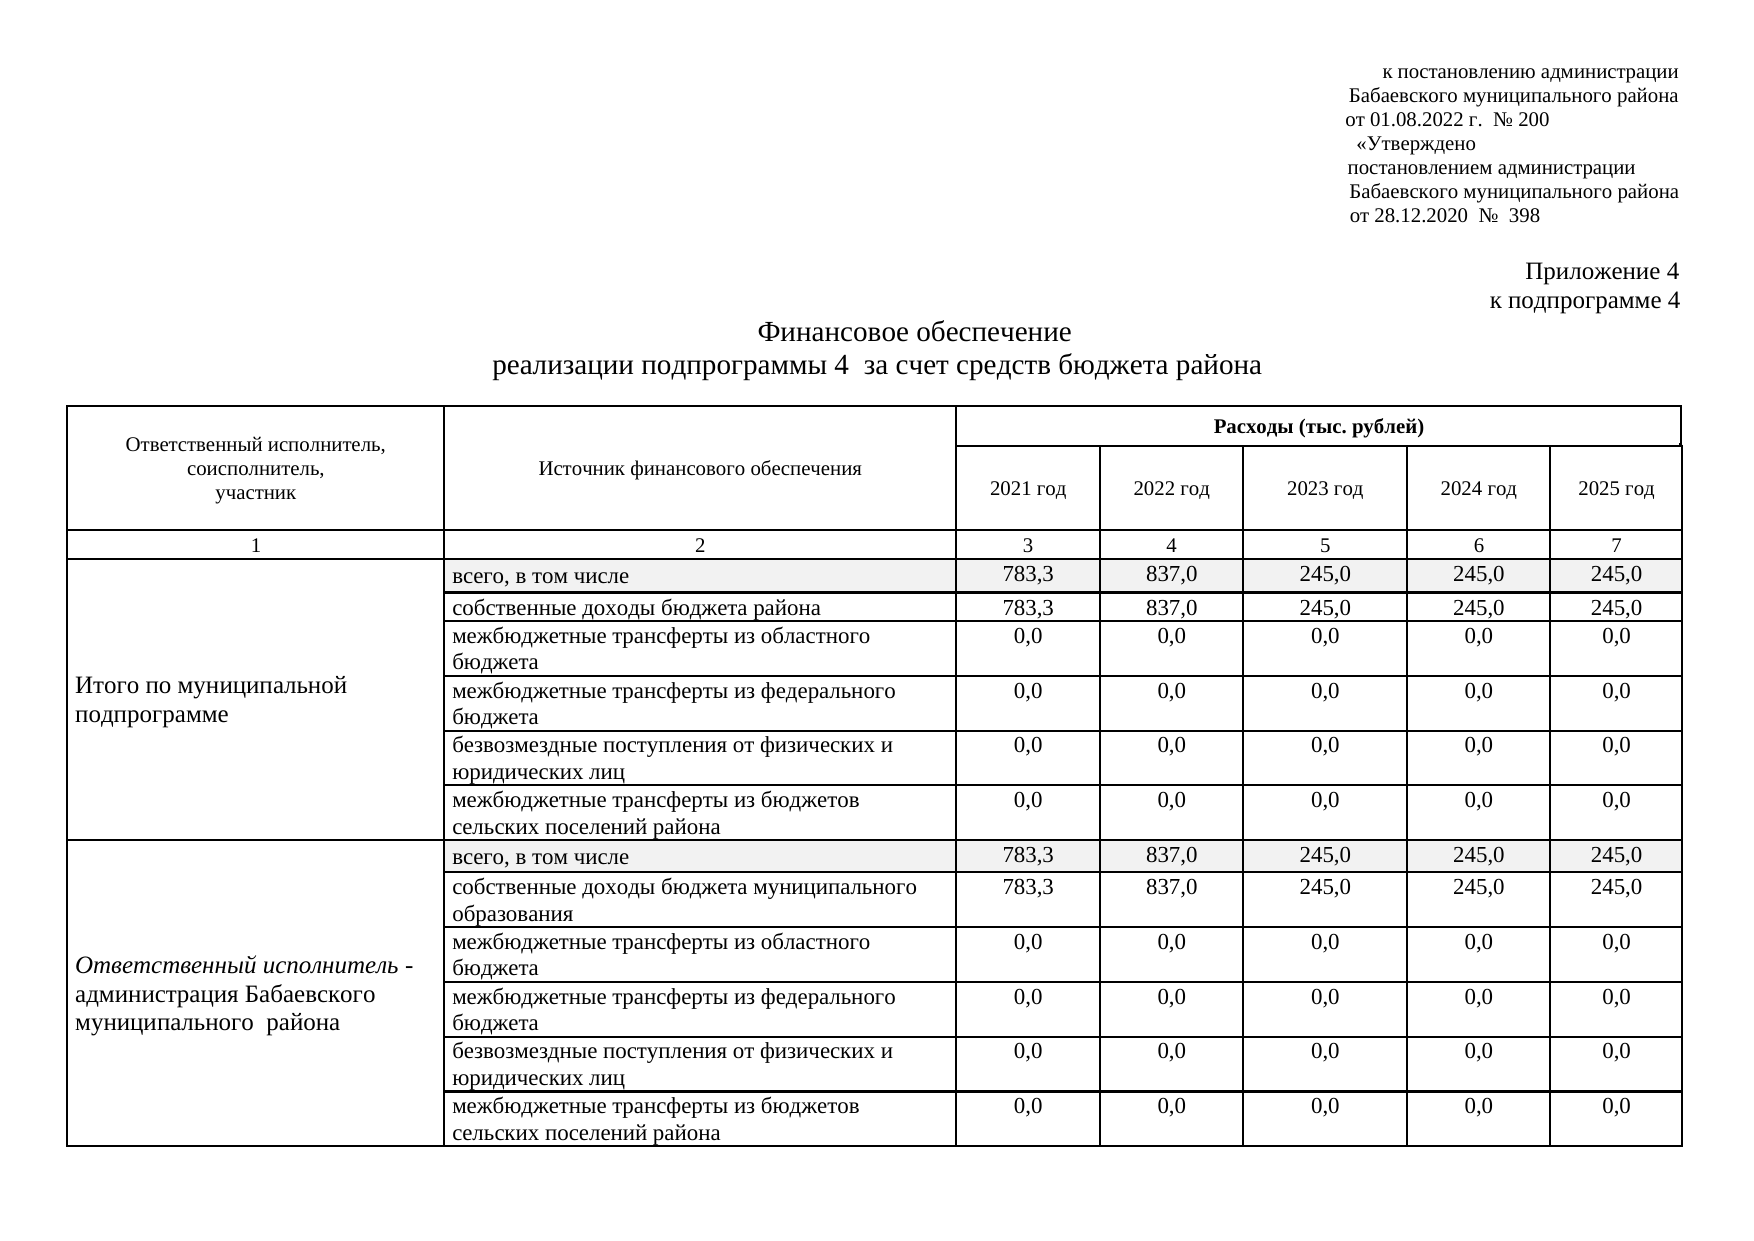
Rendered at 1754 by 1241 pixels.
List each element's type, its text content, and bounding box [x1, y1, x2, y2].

table_cell 1 [68, 531, 443, 558]
table_cell 0,0 [957, 983, 1099, 1036]
table_cell 0,0 [1101, 983, 1242, 1036]
table_cell 0,0 [957, 928, 1099, 981]
table_cell 245,0 [1244, 560, 1406, 591]
table_cell 0,0 [1408, 1093, 1549, 1145]
table_cell 0,0 [1551, 928, 1681, 981]
table_cell 0,0 [1551, 622, 1681, 675]
table_header Источник финансового обеспечения [445, 407, 955, 529]
table_cell 7 [1551, 531, 1681, 558]
table_cell 783,3 [957, 873, 1099, 926]
table_cell собственные доходы бюджета района [445, 594, 955, 620]
table_cell 0,0 [1244, 786, 1406, 839]
text Финансовое обеспечение [150, 314, 1679, 347]
table_cell 245,0 [1408, 873, 1549, 926]
table_cell 0,0 [1101, 1038, 1242, 1090]
table_cell 0,0 [1244, 732, 1406, 784]
text Бабаевского муниципального района [75, 83, 1679, 107]
table_cell 245,0 [1408, 841, 1549, 871]
table_header Ответственный исполнитель, соисполнитель, участник [68, 407, 443, 529]
table_cell 0,0 [1244, 1093, 1406, 1145]
table_cell 0,0 [1244, 983, 1406, 1036]
table_cell 0,0 [1101, 786, 1242, 839]
table_cell 837,0 [1101, 873, 1242, 926]
table_cell 783,3 [957, 560, 1099, 591]
table_cell 2024 год [1408, 447, 1549, 529]
table_cell 0,0 [1408, 677, 1549, 729]
table_cell 0,0 [1408, 732, 1549, 784]
table_cell 0,0 [1551, 1038, 1681, 1090]
table_cell 0,0 [1408, 928, 1549, 981]
table_cell 2023 год [1244, 447, 1406, 529]
text постановлением администрации [75, 155, 1679, 179]
table_cell 0,0 [1244, 928, 1406, 981]
table_cell 245,0 [1551, 873, 1681, 926]
text «Утверждено [75, 131, 1679, 155]
table_cell межбюджетные трансферты из бюджетов сельских поселений района [445, 1093, 955, 1145]
table_cell 837,0 [1101, 841, 1242, 871]
table_cell 0,0 [1551, 983, 1681, 1036]
table_cell безвозмездные поступления от физических и юридических лиц [445, 1038, 955, 1090]
table_cell 0,0 [1101, 1093, 1242, 1145]
table_cell межбюджетные трансферты из федерального бюджета [445, 677, 955, 729]
table_cell 0,0 [1408, 622, 1549, 675]
table_cell 0,0 [1551, 677, 1681, 729]
table_cell 0,0 [1244, 677, 1406, 729]
table_cell 245,0 [1408, 560, 1549, 591]
table_cell 0,0 [957, 622, 1099, 675]
table_cell 0,0 [1551, 786, 1681, 839]
table_cell 3 [957, 531, 1099, 558]
table_cell межбюджетные трансферты из бюджетов сельских поселений района [445, 786, 955, 839]
table_cell 5 [1244, 531, 1406, 558]
table_cell 2021 год [957, 447, 1099, 529]
table_cell межбюджетные трансферты из областного бюджета [445, 928, 955, 981]
text реализации подпрограммы 4 за счет средств бюджета района [75, 347, 1679, 381]
table_cell Итого по муниципальной подпрограмме [68, 560, 443, 839]
table_cell 4 [1101, 531, 1242, 558]
table_cell 0,0 [1101, 622, 1242, 675]
table_cell 783,3 [957, 841, 1099, 871]
table_cell всего, в том числе [445, 841, 955, 871]
text от 28.12.2020 № 398 [75, 203, 1679, 227]
table_cell 0,0 [1408, 1038, 1549, 1090]
table_cell 0,0 [957, 677, 1099, 729]
table_cell межбюджетные трансферты из областного бюджета [445, 622, 955, 675]
table_cell 0,0 [957, 786, 1099, 839]
table_cell 0,0 [957, 1093, 1099, 1145]
table_cell 6 [1408, 531, 1549, 558]
table_cell 2022 год [1101, 447, 1242, 529]
text Приложение 4 [112, 256, 1679, 285]
table_cell 0,0 [1244, 622, 1406, 675]
table_cell 245,0 [1244, 841, 1406, 871]
text от 01.08.2022 г. № 200 [75, 107, 1679, 131]
table_cell 0,0 [1408, 983, 1549, 1036]
table_cell 245,0 [1408, 594, 1549, 620]
table_cell 783,3 [957, 594, 1099, 620]
table_cell 245,0 [1551, 560, 1681, 591]
table_cell межбюджетные трансферты из федерального бюджета [445, 983, 955, 1036]
table_cell 2025 год [1551, 447, 1681, 529]
table_cell 245,0 [1244, 594, 1406, 620]
table_cell 0,0 [1551, 1093, 1681, 1145]
table_cell 0,0 [1244, 1038, 1406, 1090]
text к подпрограмме 4 [112, 285, 1680, 314]
table_cell 2 [445, 531, 955, 558]
text к постановлению администрации [75, 59, 1679, 83]
table_cell всего, в том числе [445, 560, 955, 591]
table_cell 0,0 [1101, 677, 1242, 729]
table_cell 837,0 [1101, 594, 1242, 620]
table_cell Ответственный исполнитель - администрация Бабаевского муниципального района [68, 841, 443, 1145]
table_cell 0,0 [957, 732, 1099, 784]
table_cell 245,0 [1551, 594, 1681, 620]
table_cell 0,0 [957, 1038, 1099, 1090]
table_header Расходы (тыс. рублей) [957, 407, 1680, 445]
table_cell 0,0 [1551, 732, 1681, 784]
text Бабаевского муниципального района [75, 179, 1679, 203]
table_cell безвозмездные поступления от физических и юридических лиц [445, 732, 955, 784]
table_cell 245,0 [1244, 873, 1406, 926]
table_cell 0,0 [1101, 928, 1242, 981]
table_cell собственные доходы бюджета муниципального образования [445, 873, 955, 926]
table_cell 0,0 [1101, 732, 1242, 784]
table_cell 0,0 [1408, 786, 1549, 839]
table_cell 245,0 [1551, 841, 1681, 871]
table_cell 837,0 [1101, 560, 1242, 591]
